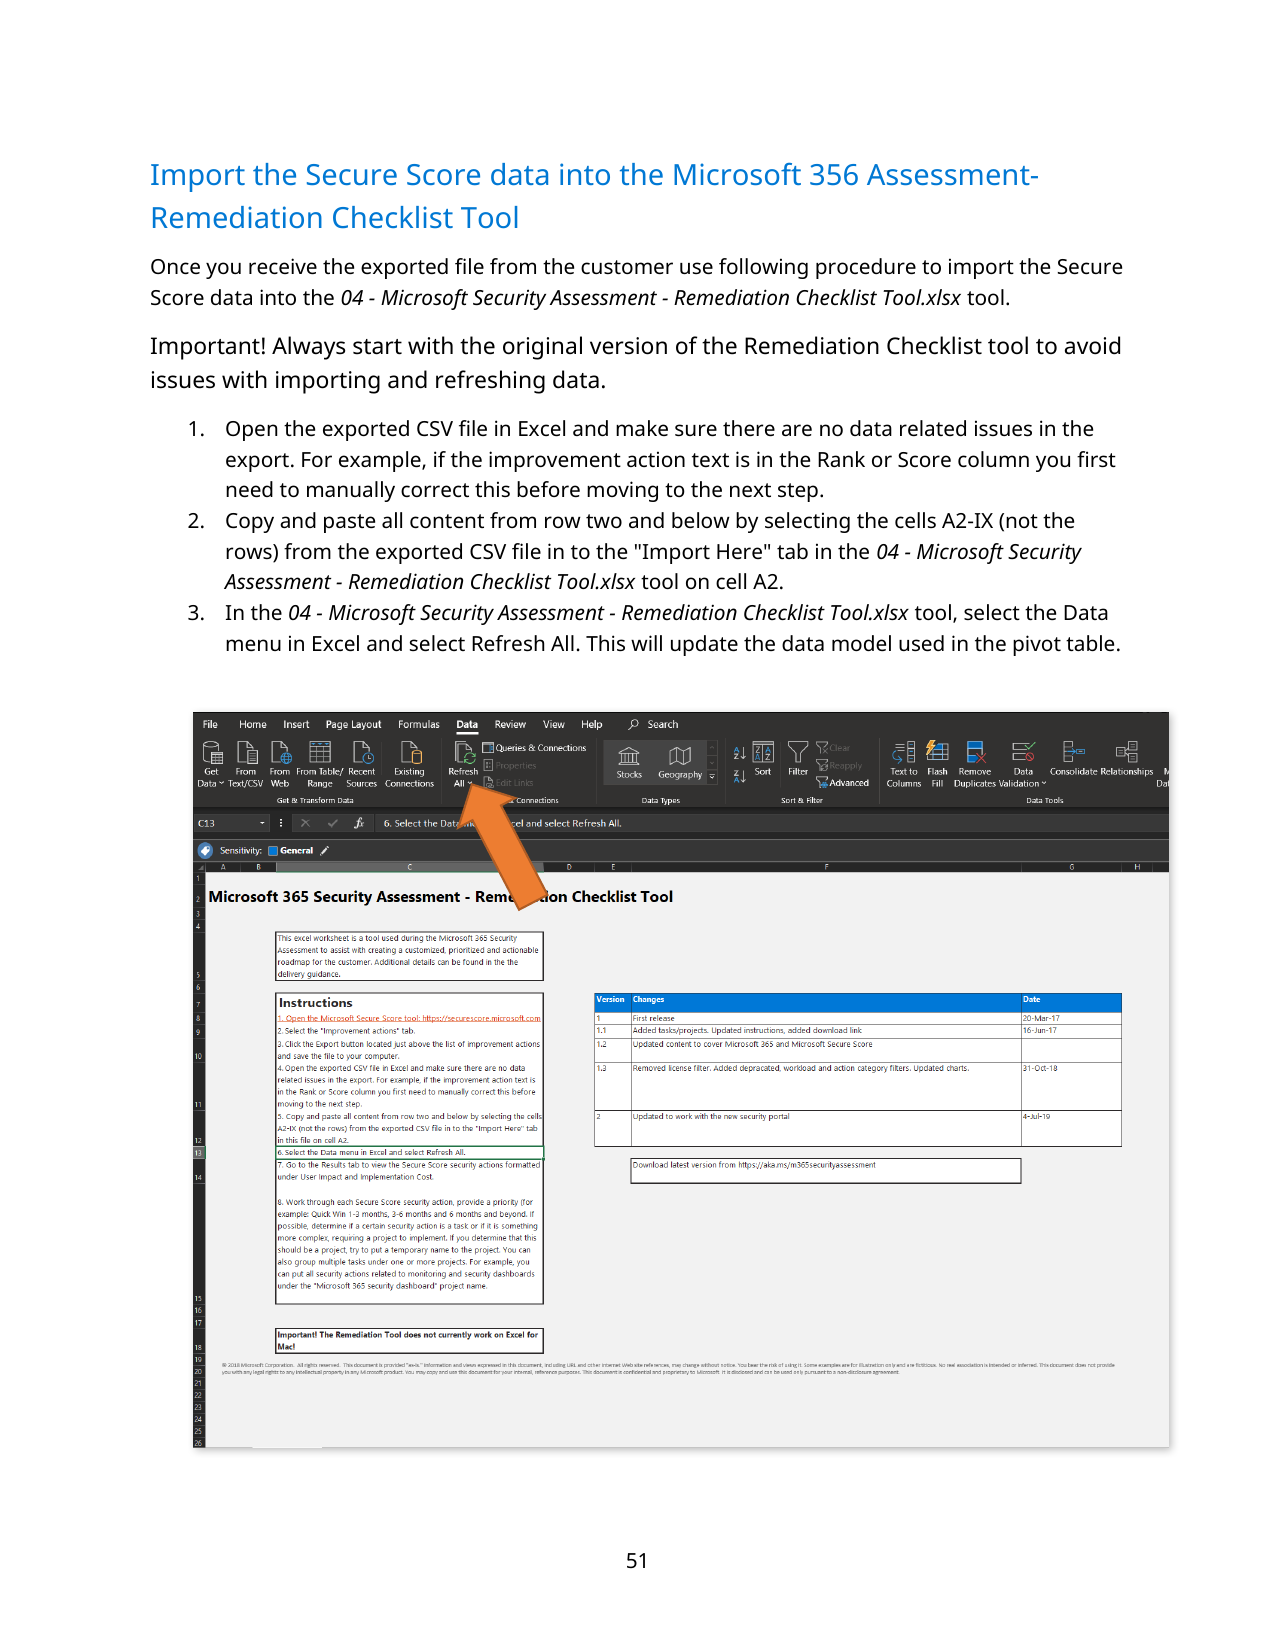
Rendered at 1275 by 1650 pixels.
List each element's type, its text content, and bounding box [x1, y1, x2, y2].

picture [193, 712, 1169, 1448]
list Open the exported CSV file in Excel and make sure there are no data related issues in the export. For example, if the improvement action text is in the Rank or Score column you first need to manually correct this before moving to the next step. [187, 414, 1125, 504]
text Important! Always start with the original version of the Remediation Checklist tool to avoid issues with importing and refreshing data. [150, 330, 1125, 395]
list Copy and paste all content from row two and below by selecting the cells A2-IX (not the rows) from the exported CSV file in to the "Import Here" tab in the 04 - Microsoft Security Assessment - Remediation Checklist Tool.xlsx tool on cell A2. [187, 506, 1125, 596]
text Once you receive the exported file from the customer use following procedure to import the Secure Score data into the 04 - Microsoft Security Assessment - Remediation Checklist Tool.xlsx tool. [150, 252, 1125, 311]
subtitle Import the Secure Score data into the Microsoft 356 Assessment-Remediation Checklist Tool [150, 154, 1125, 237]
list In the 04 - Microsoft Security Assessment - Remediation Checklist Tool.xlsx tool, select the Data menu in Excel and select Refresh All. This will update the data model used in the pivot table. [187, 598, 1125, 657]
